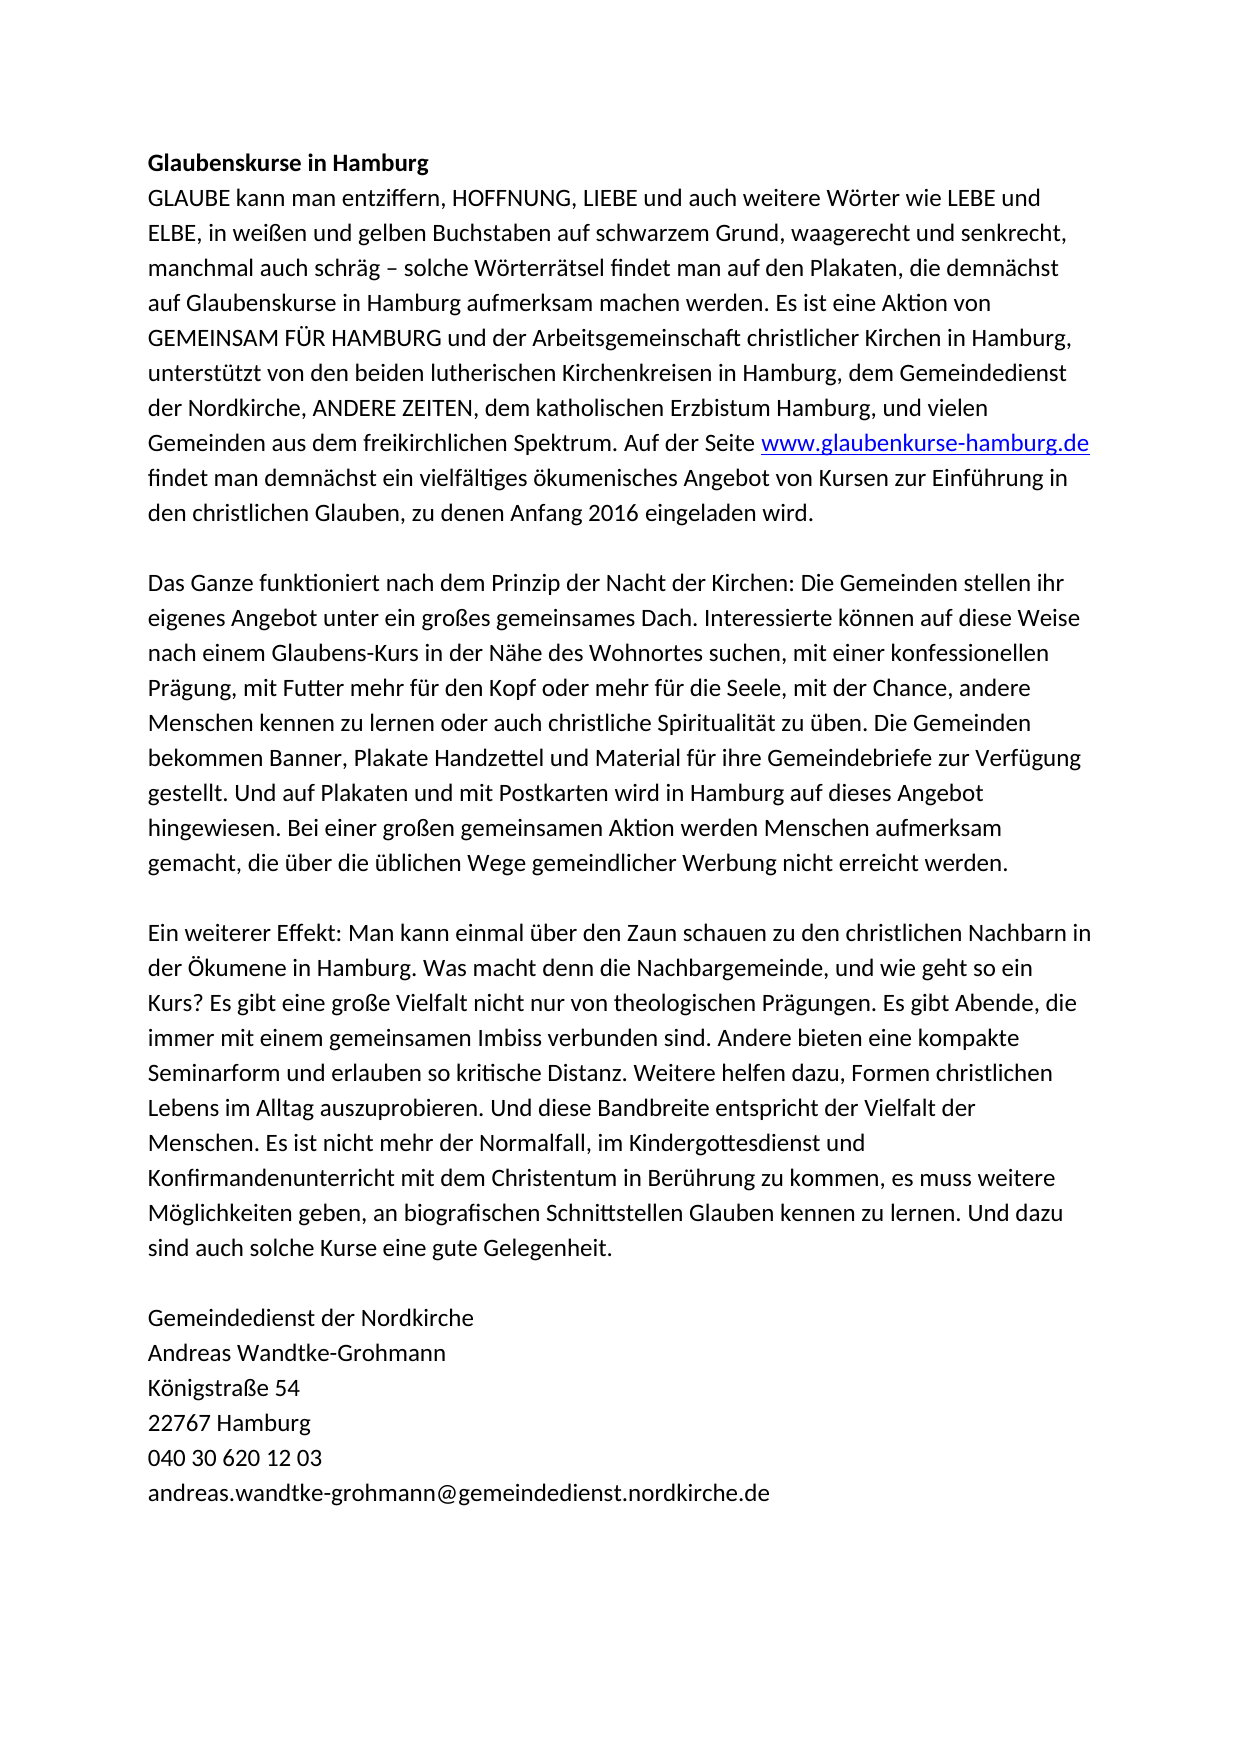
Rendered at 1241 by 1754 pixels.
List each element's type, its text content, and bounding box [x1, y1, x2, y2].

text 040 30 620 12 03 [148, 1443, 1093, 1473]
text Das Ganze funktioniert nach dem Prinzip der Nacht der Kirchen: Die Gemeinden stellen ihr eigenes Angebot unter ein großes gemeinsames Dach. Interessierte können auf diese Weise nach einem Glaubens-Kurs in der Nähe des Wohnortes suchen, mit einer konfessionellen Prägung, mit Futter mehr für den Kopf oder mehr für die Seele, mit der Chance, andere Menschen kennen zu lernen oder auch christliche Spiritualität zu üben. Die Gemeinden bekommen Banner, Plakate Handzettel und Material für ihre Gemeindebriefe zur Verfügung gestellt. Und auf Plakaten und mit Postkarten wird in Hamburg auf dieses Angebot hingewiesen. Bei einer großen gemeinsamen Aktion werden Menschen aufmerksam gemacht, die über die üblichen Wege gemeindlicher Werbung nicht erreicht werden. [148, 568, 1093, 878]
text Königstraße 54 [148, 1373, 1093, 1403]
text 22767 Hamburg [148, 1408, 1093, 1438]
text GLAUBE kann man entziffern, HOFFNUNG, LIEBE und auch weitere Wörter wie LEBE und ELBE, in weißen und gelben Buchstaben auf schwarzem Grund, waagerecht und senkrecht, manchmal auch schräg – solche Wörterrätsel findet man auf den Plakaten, die demnächst auf Glaubenskurse in Hamburg aufmerksam machen werden. Es ist eine Aktion von GEMEINSAM FÜR HAMBURG und der Arbeitsgemeinschaft christlicher Kirchen in Hamburg, unterstützt von den beiden lutherischen Kirchenkreisen in Hamburg, dem Gemeindedienst der Nordkirche, ANDERE ZEITEN, dem katholischen Erzbistum Hamburg, und vielen Gemeinden aus dem freikirchlichen Spektrum. Auf der Seite www.glaubenkurse-hamburg.de findet man demnächst ein vielfältiges ökumenisches Angebot von Kursen zur Einführung in den christlichen Glauben, zu denen Anfang 2016 eingeladen wird. [148, 183, 1093, 528]
text andreas.wandtke-grohmann@gemeindedienst.nordkirche.de [148, 1478, 1093, 1508]
text Andreas Wandtke-Grohmann [148, 1338, 1093, 1368]
text Glaubenskurse in Hamburg [148, 148, 1093, 178]
text Ein weiterer Effekt: Man kann einmal über den Zaun schauen zu den christlichen Nachbarn in der Ökumene in Hamburg. Was macht denn die Nachbargemeinde, und wie geht so ein Kurs? Es gibt eine große Vielfalt nicht nur von theologischen Prägungen. Es gibt Abende, die immer mit einem gemeinsamen Imbiss verbunden sind. Andere bieten eine kompakte Seminarform und erlauben so kritische Distanz. Weitere helfen dazu, Formen christlichen Lebens im Alltag auszuprobieren. Und diese Bandbreite entspricht der Vielfalt der Menschen. Es ist nicht mehr der Normalfall, im Kindergottesdienst und Konfirmandenunterricht mit dem Christentum in Berührung zu kommen, es muss weitere Möglichkeiten geben, an biografischen Schnittstellen Glauben kennen zu lernen. Und dazu sind auch solche Kurse eine gute Gelegenheit. [148, 918, 1093, 1263]
text Gemeindedienst der Nordkirche [148, 1303, 1093, 1333]
